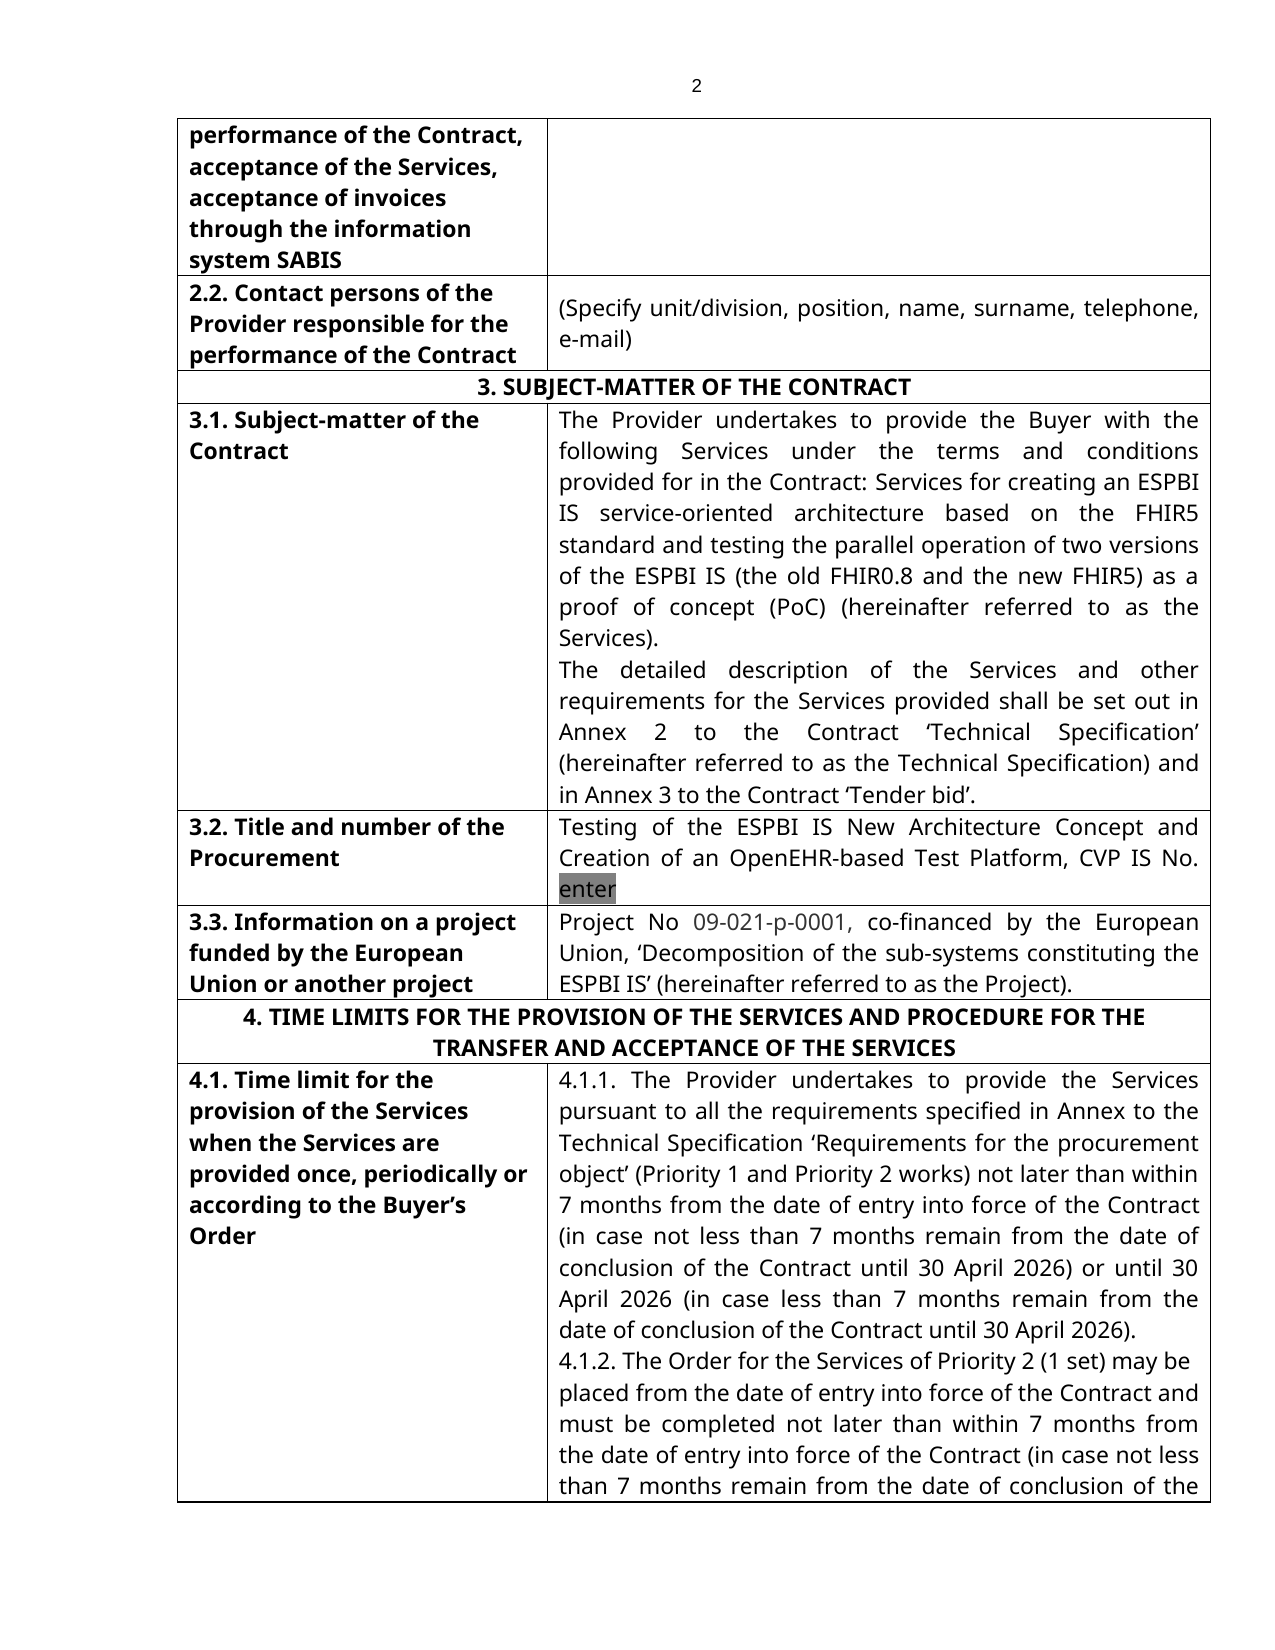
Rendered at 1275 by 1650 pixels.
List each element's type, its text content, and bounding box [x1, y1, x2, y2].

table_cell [548, 1064, 1210, 1501]
table_cell 4. TIME LIMITS FOR THE PROVISION OF THE SERVICES AND PROCEDURE FOR THE TRANSFER AND ACCEPTANCE OF THE SERVICES [178, 1000, 1210, 1063]
table_cell 3. SUBJECT-MATTER OF THE CONTRACT [178, 371, 1210, 402]
table_cell 3.1. Subject-matter of the Contract [178, 404, 547, 810]
table_cell 3.2. Title and number of the Procurement [178, 811, 547, 904]
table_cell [178, 119, 547, 275]
table_cell (Specify unit/division, position, name, surname, telephone, e-mail) [548, 276, 1210, 370]
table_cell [178, 1064, 547, 1501]
table_cell Testing of the ESPBI IS New Architecture Concept and Creation of an OpenEHR-based Test Platform, CVP IS No. enter [548, 811, 1210, 904]
table_cell The Provider undertakes to provide the Buyer with the following Services under the terms and conditions provided for in the Contract: Services for creating an ESPBI IS service-oriented architecture based on the FHIR5 standard and testing the parallel operation of two versions of the ESPBI IS (the old FHIR0.8 and the new FHIR5) as a proof of concept (PoC) (hereinafter referred to as the Services). The detailed description of the Services and other requirements for the Services provided shall be set out in Annex 2 to the Contract ‘Technical Specification’ (hereinafter referred to as the Technical Specification) and in Annex 3 to the Contract ‘Tender bid’. [548, 404, 1210, 810]
table_cell 2.2. Contact persons of the Provider responsible for the performance of the Contract [178, 276, 547, 370]
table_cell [548, 119, 1210, 275]
table_cell 3.3. Information on a project funded by the European Union or another project [178, 906, 547, 999]
table_cell Project No 09-021-p-0001, co-financed by the European Union, ‘Decomposition of the sub-systems constituting the ESPBI IS’ (hereinafter referred to as the Project). [548, 906, 1210, 999]
